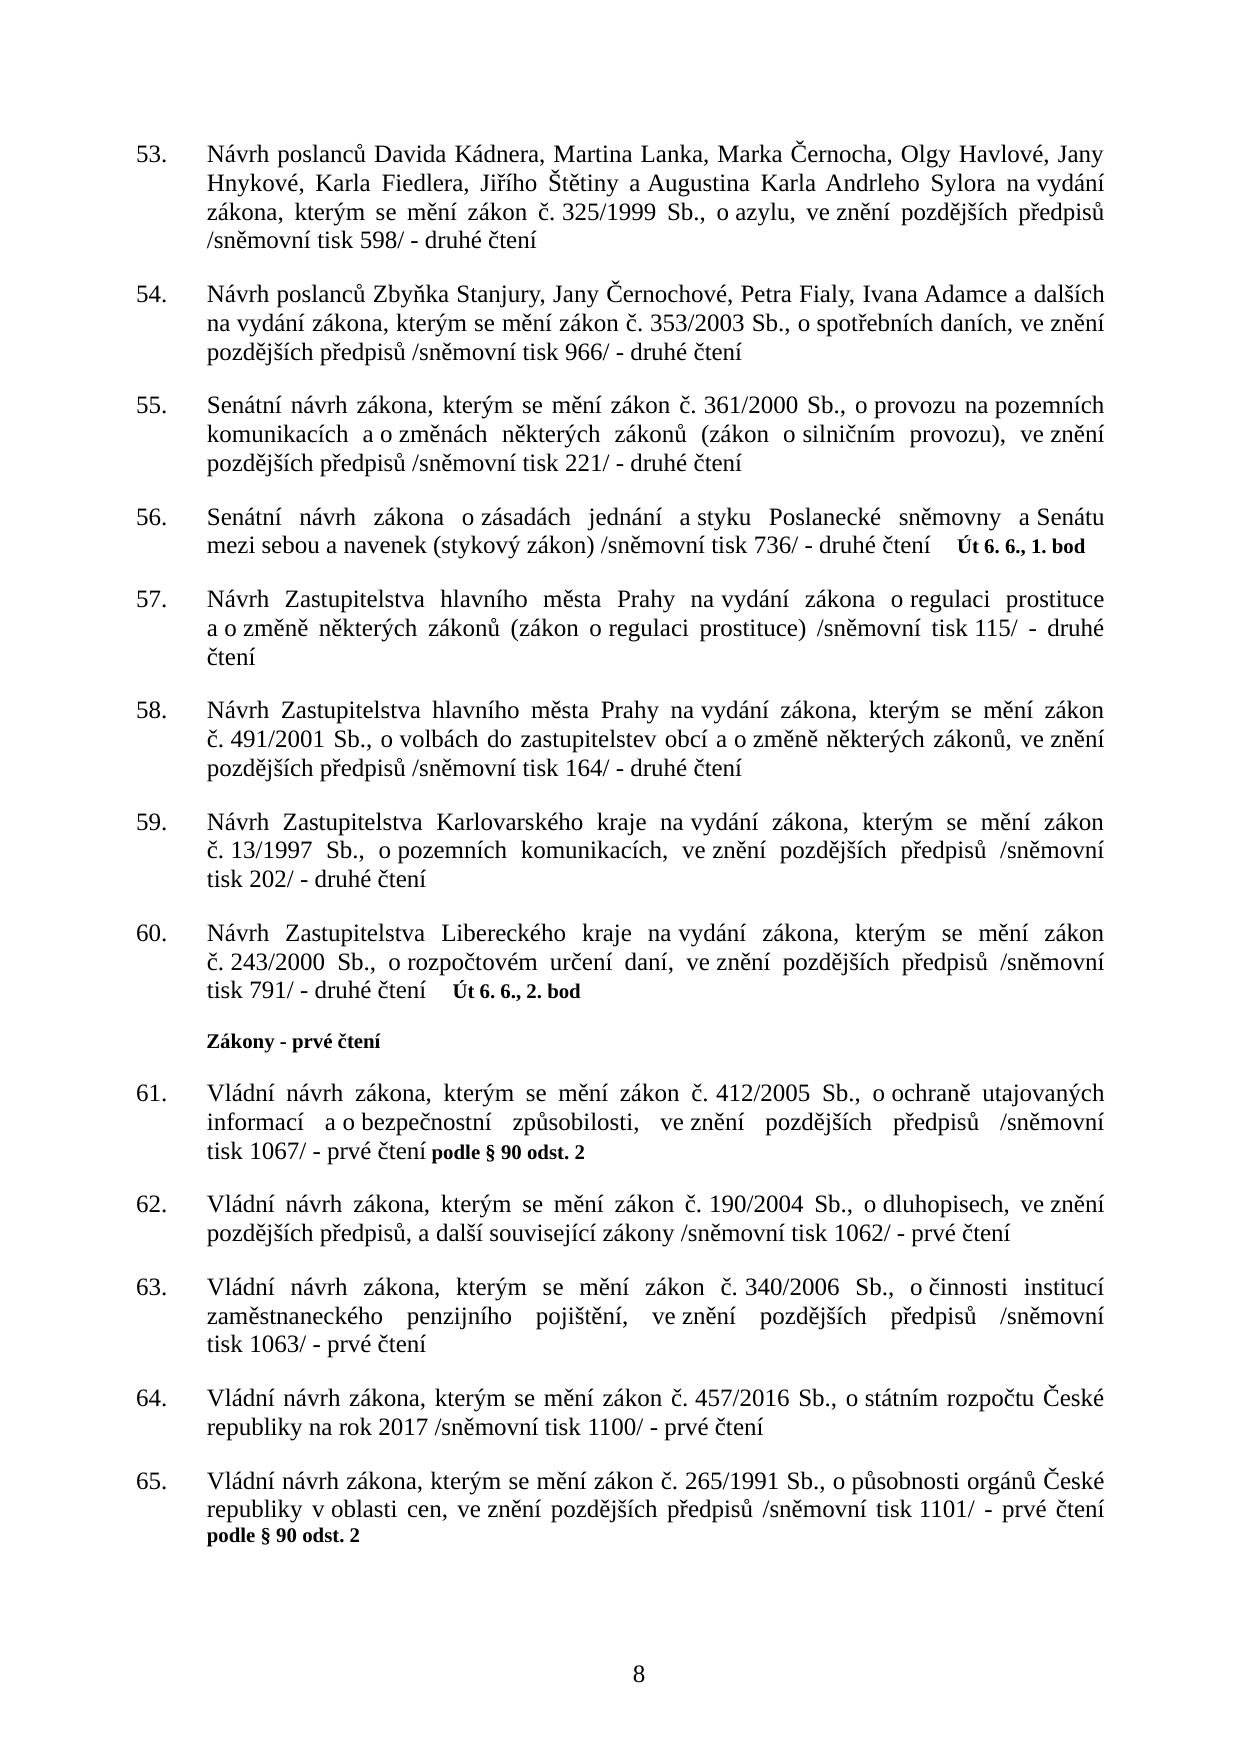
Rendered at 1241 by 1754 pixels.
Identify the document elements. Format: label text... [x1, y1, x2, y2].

text Zákony - prvé čtení [206, 1029, 1104, 1053]
text 57. Návrh Zastupitelstva hlavního města Prahy na vydání zákona o regulaci prostituce a o změně některých zákonů (zákon o regulaci prostituce) /sněmovní tisk 115/ - druhé čtení [136, 584, 1104, 670]
text 53. Návrh poslanců Davida Kádnera, Martina Lanka, Marka Černocha, Olgy Havlové, Jany Hnykové, Karla Fiedlera, Jiřího Štětiny a Augustina Karla Andrleho Sylora na vydání zákona, kterým se mění zákon č. 325/1999 Sb., o azylu, ve znění pozdějších předpisů /sněmovní tisk 598/ - druhé čtení [136, 139, 1104, 254]
text 64. Vládní návrh zákona, kterým se mění zákon č. 457/2016 Sb., o státním rozpočtu České republiky na rok 2017 /sněmovní tisk 1100/ - prvé čtení [136, 1383, 1104, 1441]
text 59. Návrh Zastupitelstva Karlovarského kraje na vydání zákona, kterým se mění zákon č. 13/1997 Sb., o pozemních komunikacích, ve znění pozdějších předpisů /sněmovní tisk 202/ - druhé čtení [136, 807, 1104, 893]
text 56. Senátní návrh zákona o zásadách jednání a styku Poslanecké sněmovny a Senátu mezi sebou a navenek (stykový zákon) /sněmovní tisk 736/ - druhé čtení Út 6. 6., 1. bod [136, 502, 1104, 559]
text 65. Vládní návrh zákona, kterým se mění zákon č. 265/1991 Sb., o působnosti orgánů České republiky v oblasti cen, ve znění pozdějších předpisů /sněmovní tisk 1101/ - prvé čtení podle § 90 odst. 2 [136, 1466, 1104, 1547]
text 55. Senátní návrh zákona, kterým se mění zákon č. 361/2000 Sb., o provozu na pozemních komunikacích a o změnách některých zákonů (zákon o silničním provozu), ve znění pozdějších předpisů /sněmovní tisk 221/ - druhé čtení [136, 390, 1104, 477]
text 62. Vládní návrh zákona, kterým se mění zákon č. 190/2004 Sb., o dluhopisech, ve znění pozdějších předpisů, a další související zákony /sněmovní tisk 1062/ - prvé čtení [136, 1189, 1104, 1247]
text 60. Návrh Zastupitelstva Libereckého kraje na vydání zákona, kterým se mění zákon č. 243/2000 Sb., o rozpočtovém určení daní, ve znění pozdějších předpisů /sněmovní tisk 791/ - druhé čtení Út 6. 6., 2. bod [136, 918, 1104, 1004]
text 63. Vládní návrh zákona, kterým se mění zákon č. 340/2006 Sb., o činnosti institucí zaměstnaneckého penzijního pojištění, ve znění pozdějších předpisů /sněmovní tisk 1063/ - prvé čtení [136, 1272, 1104, 1358]
text 54. Návrh poslanců Zbyňka Stanjury, Jany Černochové, Petra Fialy, Ivana Adamce a dalších na vydání zákona, kterým se mění zákon č. 353/2003 Sb., o spotřebních daních, ve znění pozdějších předpisů /sněmovní tisk 966/ - druhé čtení [136, 279, 1104, 365]
text 58. Návrh Zastupitelstva hlavního města Prahy na vydání zákona, kterým se mění zákon č. 491/2001 Sb., o volbách do zastupitelstev obcí a o změně některých zákonů, ve znění pozdějších předpisů /sněmovní tisk 164/ - druhé čtení [136, 695, 1104, 782]
text 61. Vládní návrh zákona, kterým se mění zákon č. 412/2005 Sb., o ochraně utajovaných informací a o bezpečnostní způsobilosti, ve znění pozdějších předpisů /sněmovní tisk 1067/ - prvé čtení podle § 90 odst. 2 [136, 1078, 1104, 1164]
